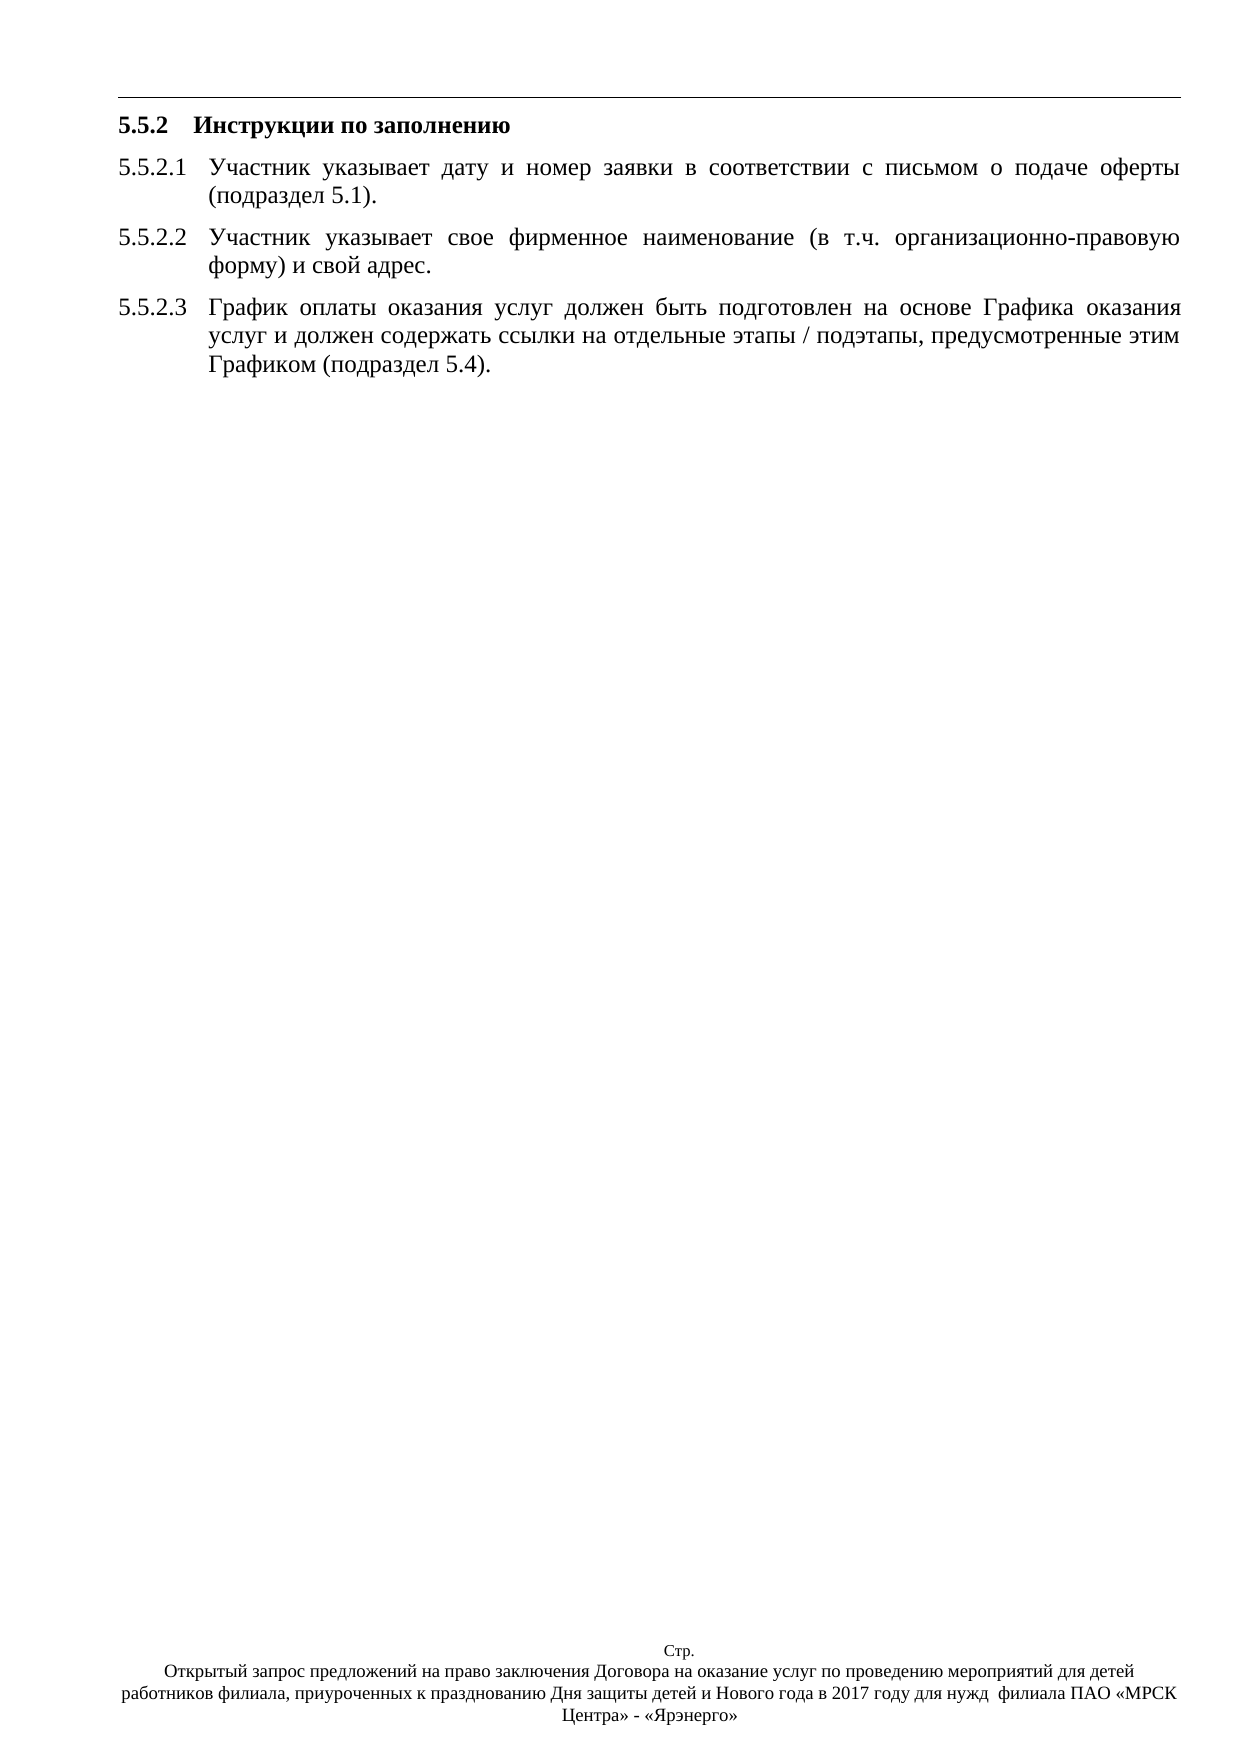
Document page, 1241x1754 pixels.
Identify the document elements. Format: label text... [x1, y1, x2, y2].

list График оплаты оказания услуг должен быть подготовлен на основе Графика оказания услуг и должен содержать ссылки на отдельные этапы / подэтапы, предусмотренные этим Графиком (подраздел 5.4). [118, 292, 1181, 378]
list Участник указывает свое фирменное наименование (в т.ч. организационно-правовую форму) и свой адрес. [118, 222, 1181, 279]
list Участник указывает дату и номер заявки в соответствии с письмом о подаче оферты (подраздел 5.1). [118, 152, 1181, 209]
subtitle Инструкции по заполнению [118, 111, 1181, 139]
